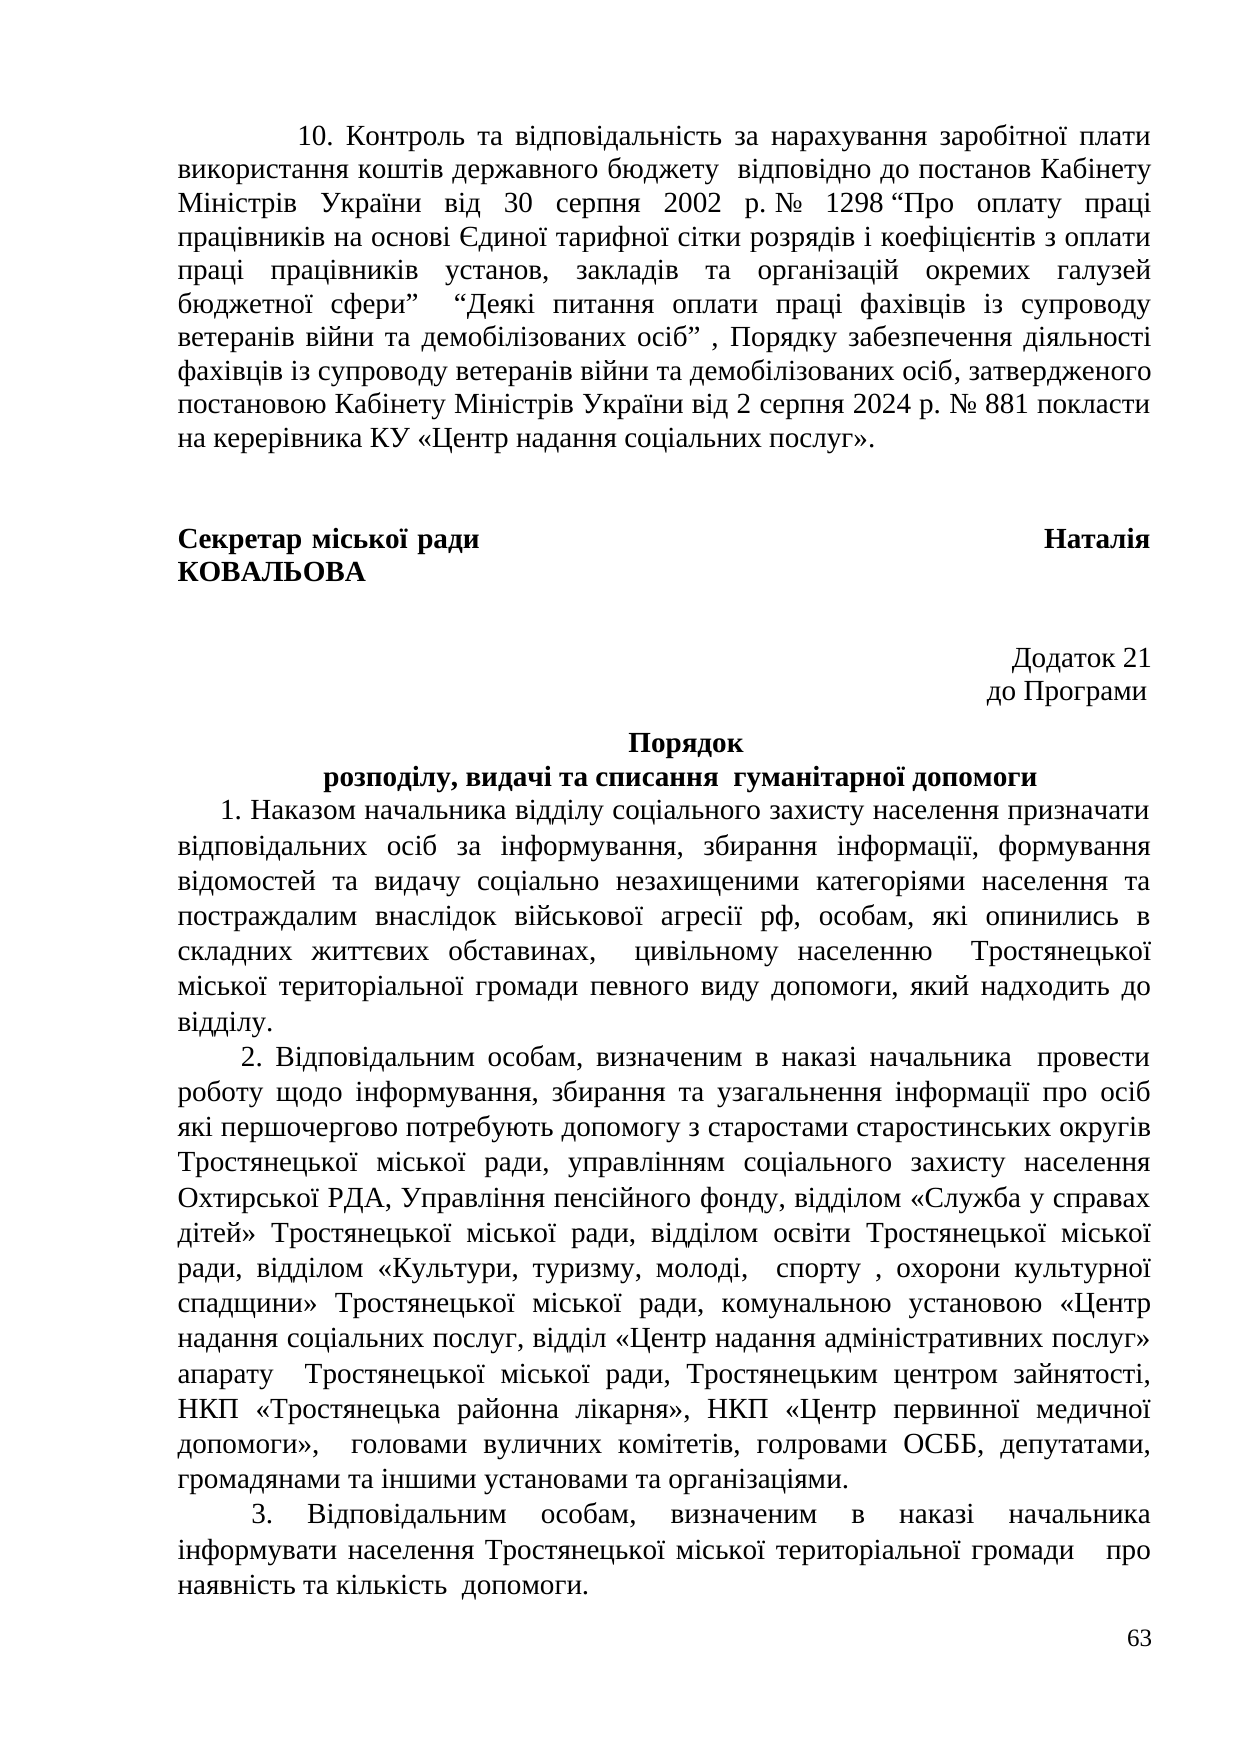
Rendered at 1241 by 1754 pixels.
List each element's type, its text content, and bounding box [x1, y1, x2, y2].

list 1. Наказом начальника відділу соціального захисту населення призначати відповідальних осіб за інформування, збирання інформації, формування відомостей та видачу соціально незахищеними категоріями населення та постраждалим внаслідок військової агресії рф, особам, які опинились в складних життєвих обставинах, цивільному населенню Тростянецької міської територіальної громади певного виду допомоги, який надходить до відділу. [177, 792, 1152, 1037]
text до Програми [177, 673, 1152, 707]
text Секретар міської ради Наталія КОВАЛЬОВА [177, 521, 1152, 588]
text 10. Контроль та відповідальність за нарахування заробітної плати використання коштів державного бюджету відповідно до постанов Кабінету Міністрів України від 30 серпня 2002 р. № 1298 “Про оплату праці працівників на основі Єдиної тарифної сітки розрядів і коефіцієнтів з оплати праці працівників установ, закладів та організацій окремих галузей бюджетної сфери” “Деякі питання оплати праці фахівців із супроводу ветеранів війни та демобілізованих осіб” , Порядку забезпечення діяльності фахівців із супроводу ветеранів війни та демобілізованих осіб, затвердженого постановою Кабінету Міністрів України від 2 серпня 2024 р. № 881 покласти на керерівника КУ «Центр надання соціальних послуг». [177, 118, 1152, 185]
text розподілу, видачі та списання гуманітарної допомоги [177, 759, 1152, 792]
list 2. Відповідальним особам, визначеним в наказі начальника провести роботу щодо інформування, збирання та узагальнення інформації про осіб які першочергово потребують допомогу з старостами старостинських округів Тростянецької міської ради, управлінням соціального захисту населення Охтирської РДА, Управління пенсійного фонду, відділом «Служба у справах дітей» Тростянецької міської ради, відділом освіти Тростянецької міської ради, відділом «Культури, туризму, молоді, спорту , охорони культурної спадщини» Тростянецької міської ради, комунальною установою «Центр надання соціальних послуг, відділ «Центр надання адміністративних послуг» апарату Тростянецької міської ради, Тростянецьким центром зайнятості, НКП «Тростянецька районна лікарня», НКП «Центр первинної медичної допомоги», головами вуличних комітетів, голровами ОСББ, депутатами, громадянами та іншими установами та організаціями. [177, 1039, 1152, 1495]
text Додаток 21 [177, 640, 1152, 673]
text 10. Контроль та відповідальність за нарахування заробітної плати використання коштів державного бюджету відповідно до постанов Кабінету Міністрів України від 30 серпня 2002 р. № 1298 “Про оплату праці працівників на основі Єдиної тарифної сітки розрядів і коефіцієнтів з оплати праці працівників установ, закладів та організацій окремих галузей бюджетної сфери” “Деякі питання оплати праці фахівців із супроводу ветеранів війни та демобілізованих осіб” , Порядку забезпечення діяльності фахівців із супроводу ветеранів війни та демобілізованих осіб, затвердженого постановою Кабінету Міністрів України від 2 серпня 2024 р. № 881 покласти на керерівника КУ «Центр надання соціальних послуг». [177, 319, 1152, 453]
list 3. Відповідальним особам, визначеним в наказі начальника інформувати населення Тростянецької міської територіальної громади про наявність та кількість допомоги. [177, 1497, 1152, 1601]
text Порядок [177, 725, 1151, 759]
